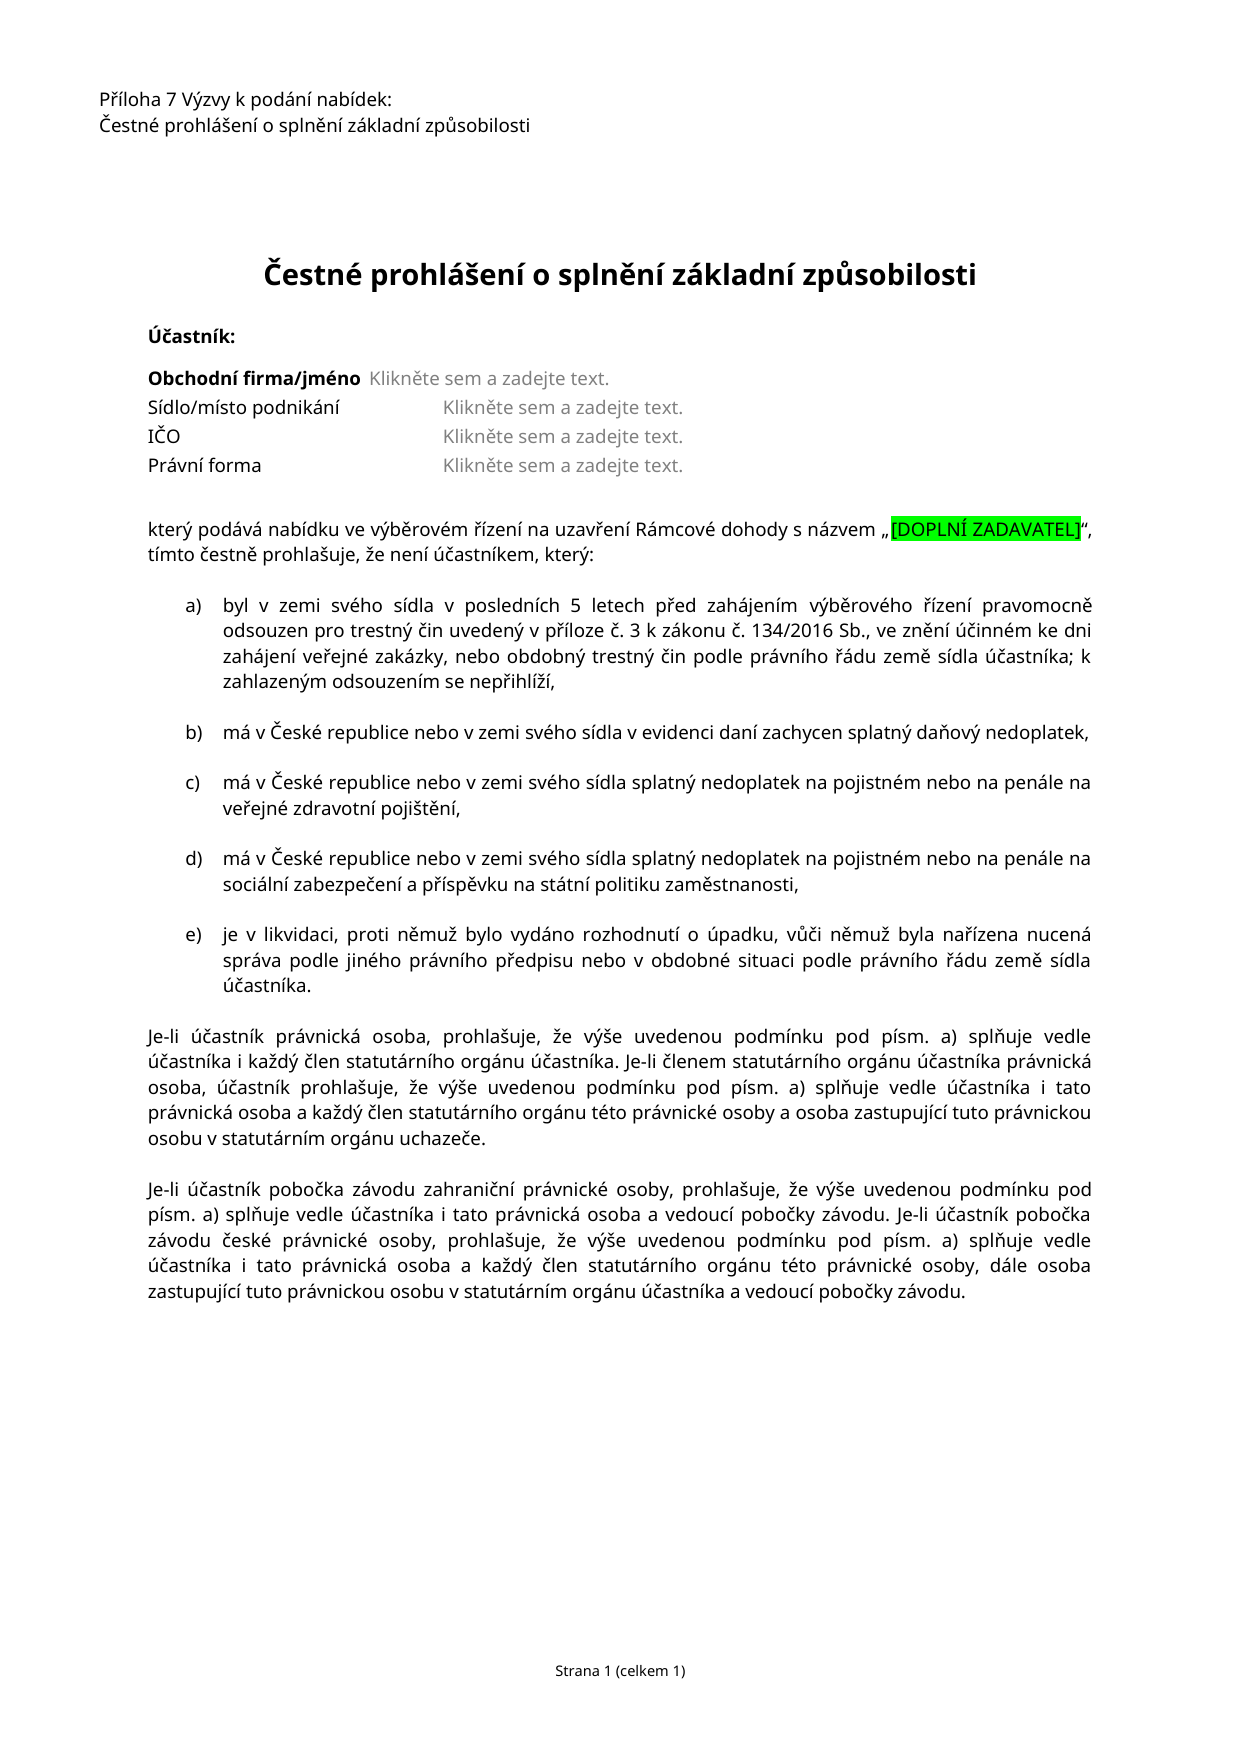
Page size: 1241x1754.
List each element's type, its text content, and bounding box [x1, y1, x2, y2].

text Je-li účastník pobočka závodu zahraniční právnické osoby, prohlašuje, že výše uvedenou podmínku pod písm. a) splňuje vedle účastníka i tato právnická osoba a vedoucí pobočky závodu. Je-li účastník pobočka závodu české právnické osoby, prohlašuje, že výše uvedenou podmínku pod písm. a) splňuje vedle účastníka i tato právnická osoba a každý člen statutárního orgánu této právnické osoby, dále osoba zastupující tuto právnickou osobu v statutárním orgánu účastníka a vedoucí pobočky závodu. [148, 1176, 1093, 1304]
text Sídlo/místo podnikání [148, 391, 1093, 420]
list je v likvidaci, proti němuž bylo vydáno rozhodnutí o úpadku, vůči němuž byla nařízena nucená správa podle jiného právního předpisu nebo v obdobné situaci podle právního řádu země sídla účastníka. [185, 922, 1093, 998]
text Účastník: [148, 318, 1093, 349]
text který podává nabídku ve výběrovém řízení na uzavření Rámcové dohody s názvem „[DOPLNÍ ZADAVATEL]“, tímto čestně prohlašuje, že není účastníkem, který: [148, 516, 1093, 567]
list má v České republice nebo v zemi svého sídla v evidenci daní zachycen splatný daňový nedoplatek, [185, 719, 1093, 744]
list byl v zemi svého sídla v posledních 5 letech před zahájením výběrového řízení pravomocně odsouzen pro trestný čin uvedený v příloze č. 3 k zákonu č. 134/2016 Sb., ve znění účinném ke dni zahájení veřejné zakázky, nebo obdobný trestný čin podle právního řádu země sídla účastníka; k zahlazeným odsouzením se nepřihlíží, [185, 592, 1093, 694]
text Právní forma [148, 449, 1093, 478]
list má v České republice nebo v zemi svého sídla splatný nedoplatek na pojistném nebo na penále na veřejné zdravotní pojištění, [185, 769, 1093, 821]
text IČO [148, 420, 1093, 449]
text Je-li účastník právnická osoba, prohlašuje, že výše uvedenou podmínku pod písm. a) splňuje vedle účastníka i každý člen statutárního orgánu účastníka. Je-li členem statutárního orgánu účastníka právnická osoba, účastník prohlašuje, že výše uvedenou podmínku pod písm. a) splňuje vedle účastníka i tato právnická osoba a každý člen statutárního orgánu této právnické osoby a osoba zastupující tuto právnickou osobu v statutárním orgánu uchazeče. [148, 1023, 1093, 1151]
list má v České republice nebo v zemi svého sídla splatný nedoplatek na pojistném nebo na penále na sociální zabezpečení a příspěvku na státní politiku zaměstnanosti, [185, 846, 1093, 897]
title Čestné prohlášení o splnění základní způsobilosti [148, 254, 1093, 293]
text Obchodní firma/jméno [148, 362, 1093, 391]
